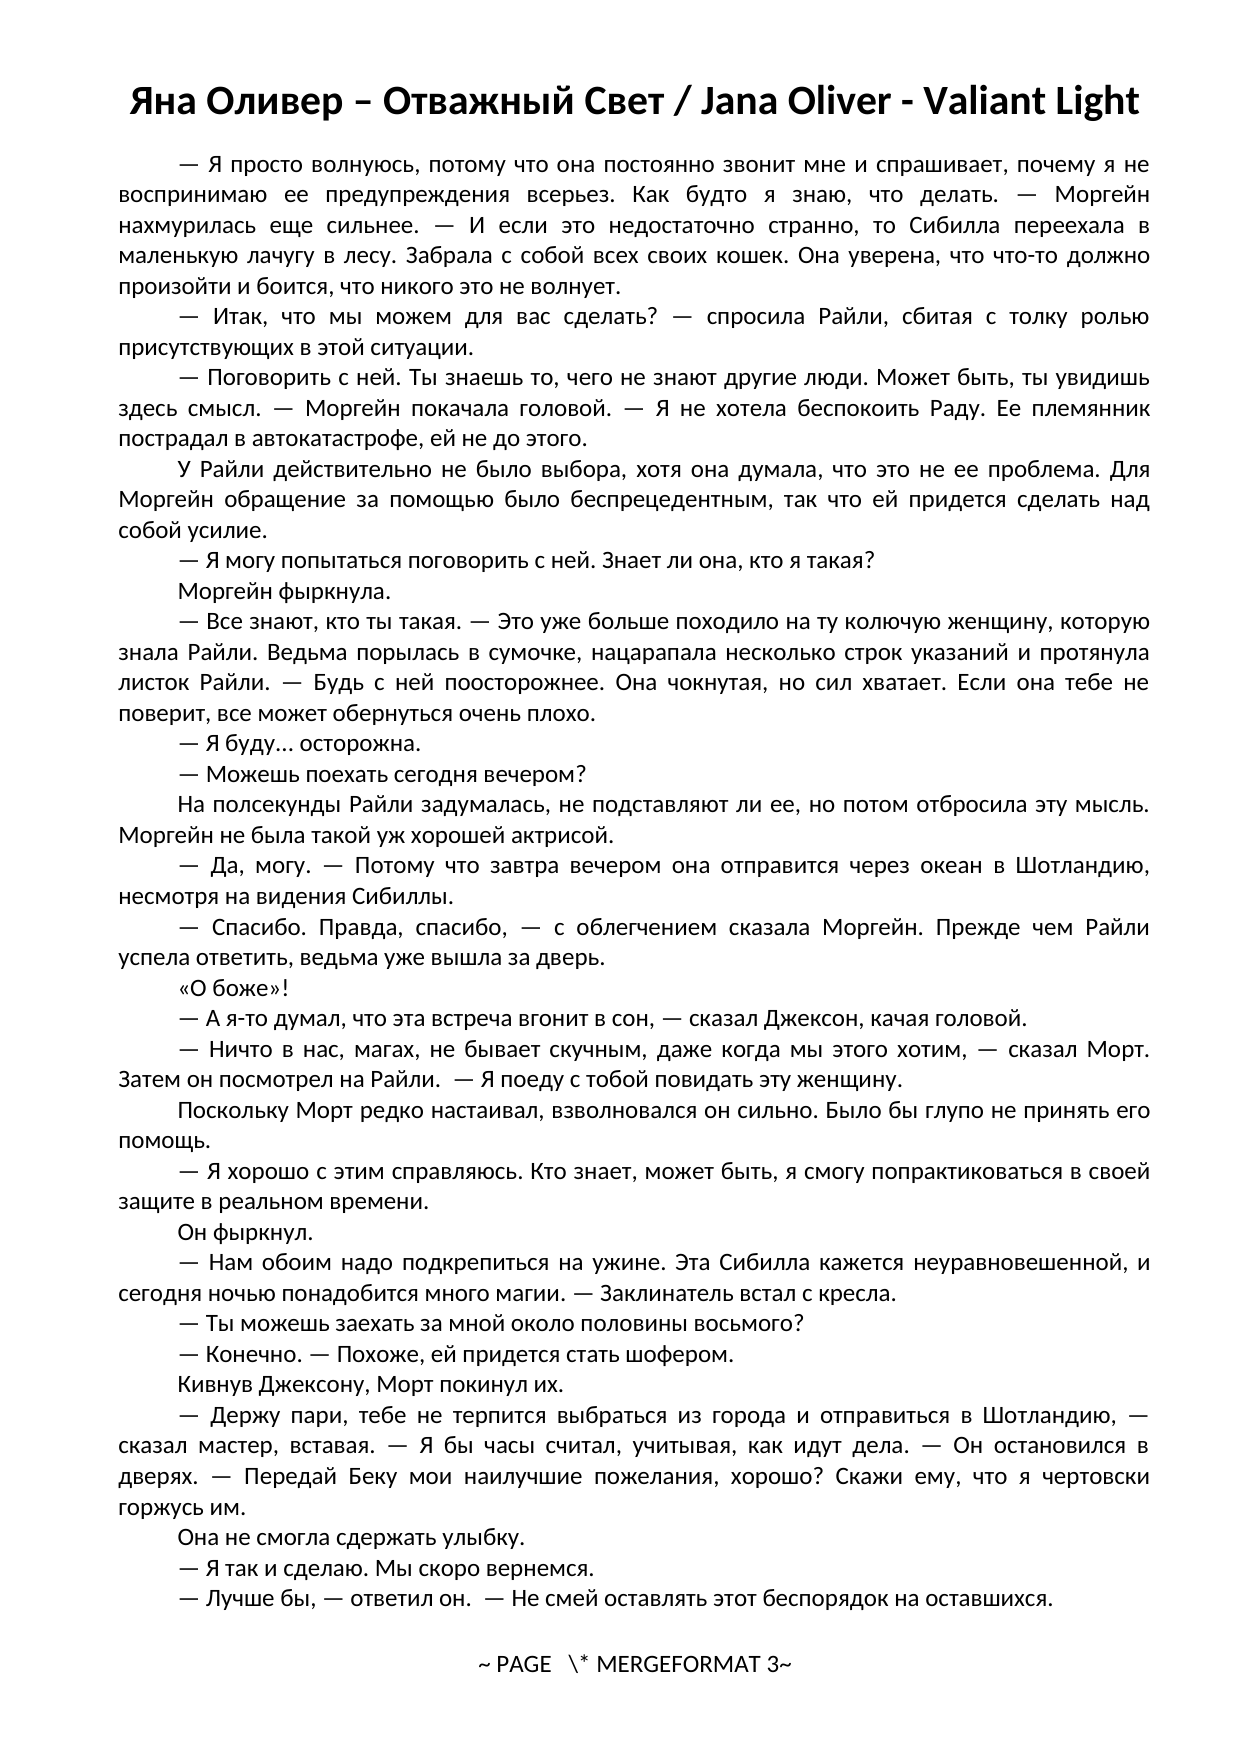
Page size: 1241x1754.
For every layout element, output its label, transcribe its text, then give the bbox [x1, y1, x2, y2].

text — Я так и сделаю. Мы скоро вернемся. [118, 1552, 1152, 1582]
text У Райли действительно не было выбора, хотя она думала, что это не ее проблема. Для Моргейн обращение за помощью было беспрецедентным, так что ей придется сделать над собой усилие. [118, 453, 1152, 544]
text — Поговорить с ней. Ты знаешь то, чего не знают другие люди. Может быть, ты увидишь здесь смысл. — Моргейн покачала головой. — Я не хотела беспокоить Раду. Ее племянник пострадал в автокатастрофе, ей не до этого. [118, 361, 1152, 453]
text — Я просто волнуюсь, потому что она постоянно звонит мне и спрашивает, почему я не воспринимаю ее предупреждения всерьез. Как будто я знаю, что делать. — Моргейн нахмурилась еще сильнее. — И если это недостаточно странно, то Сибилла переехала в маленькую лачугу в лесу. Забрала с собой всех своих кошек. Она уверена, что что-то должно произойти и боится, что никого это не волнует. [118, 148, 1152, 300]
text — Все знают, кто ты такая. — Это уже больше походило на ту колючую женщину, которую знала Райли. Ведьма порылась в сумочке, нацарапала несколько строк указаний и протянула листок Райли. — Будь с ней поосторожнее. Она чокнутая, но сил хватает. Если она тебе не поверит, все может обернуться очень плохо. [118, 606, 1152, 728]
text — Конечно. — Похоже, ей придется стать шофером. [118, 1338, 1152, 1368]
text — Спасибо. Правда, спасибо, — с облегчением сказала Моргейн. Прежде чем Райли успела ответить, ведьма уже вышла за дверь. [118, 911, 1152, 972]
text — Я могу попытаться поговорить с ней. Знает ли она, кто я такая? [118, 544, 1152, 575]
text — Лучше бы, — ответил он. — Не смей оставлять этот беспорядок на оставшихся. [118, 1582, 1152, 1613]
text «О боже»! [118, 972, 1152, 1002]
text — Держу пари, тебе не терпится выбраться из города и отправиться в Шотландию, — сказал мастер, вставая. — Я бы часы считал, учитывая, как идут дела. — Он остановился в дверях. — Передай Беку мои наилучшие пожелания, хорошо? Скажи ему, что я чертовски горжусь им. [118, 1399, 1152, 1521]
text Моргейн фыркнула. [118, 575, 1152, 606]
text — Нам обоим надо подкрепиться на ужине. Эта Сибилла кажется неуравновешенной, и сегодня ночью понадобится много магии. — Заклинатель встал с кресла. [118, 1246, 1152, 1307]
text Он фыркнул. [118, 1216, 1152, 1246]
text На полсекунды Райли задумалась, не подставляют ли ее, но потом отбросила эту мысль. Моргейн не была такой уж хорошей актрисой. [118, 789, 1152, 850]
text — Да, могу. — Потому что завтра вечером она отправится через океан в Шотландию, несмотря на видения Сибиллы. [118, 850, 1152, 911]
text — Можешь поехать сегодня вечером? [118, 758, 1152, 789]
text — Ты можешь заехать за мной около половины восьмого? [118, 1307, 1152, 1338]
text — Я хорошо с этим справляюсь. Кто знает, может быть, я смогу попрактиковаться в своей защите в реальном времени. [118, 1155, 1152, 1216]
text Поскольку Морт редко настаивал, взволновался он сильно. Было бы глупо не принять его помощь. [118, 1094, 1152, 1155]
text Она не смогла сдержать улыбку. [118, 1521, 1152, 1552]
text — А я-то думал, что эта встреча вгонит в сон, — сказал Джексон, качая головой. [118, 1002, 1152, 1033]
text — Итак, что мы можем для вас сделать? — спросила Райли, сбитая с толку ролью присутствующих в этой ситуации. [118, 300, 1152, 361]
text — Я буду... осторожна. [118, 728, 1152, 758]
text Кивнув Джексону, Морт покинул их. [118, 1368, 1152, 1399]
text — Ничто в нас, магах, не бывает скучным, даже когда мы этого хотим, — сказал Морт. Затем он посмотрел на Райли. — Я поеду с тобой повидать эту женщину. [118, 1033, 1152, 1094]
